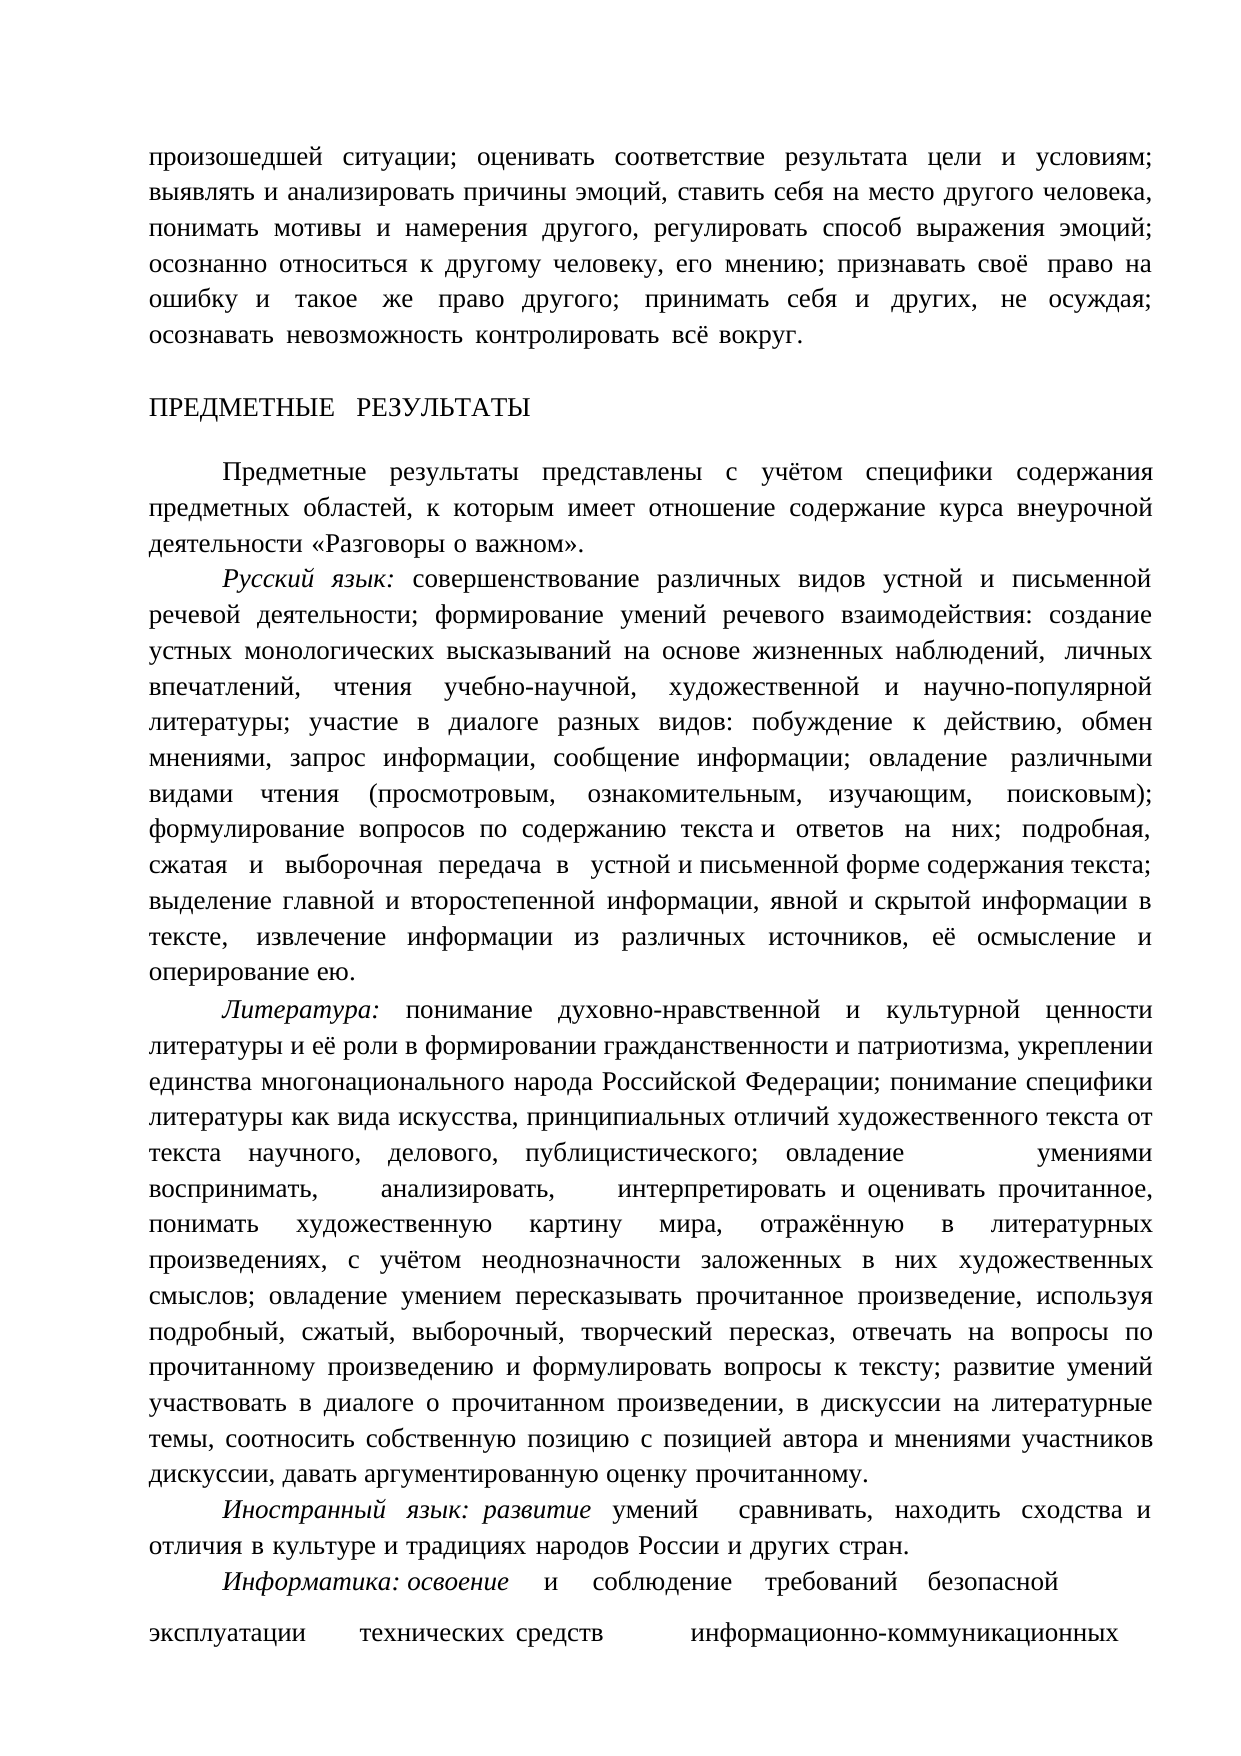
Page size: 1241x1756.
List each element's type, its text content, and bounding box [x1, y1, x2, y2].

text Литература: понимание духовно-нравственной и культурной ценности литературы и её роли в формировании гражданственности и патриотизма, укреплении единства многонационального народа Российской Федерации; понимание специфики литературы как вида искусства, принципиальных отличий художественного текста от текста научного, делового, публицистического; овладение умениями воспринимать, анализировать, интерпретировать и оценивать прочитанное, понимать художественную картину мира, отражённую в литературных произведениях, с учётом неоднозначности заложенных в них художественных смыслов; овладение умением пересказывать прочитанное произведение, используя подробный, сжатый, выборочный, творческий пересказ, отвечать на вопросы по прочитанному произведению и формулировать вопросы к тексту; развитие умений участвовать в диалоге о прочитанном произведении, в дискуссии на литературные темы, соотносить собственную позицию с позицией автора и мнениями участников дискуссии, давать аргументированную оценку прочитанному. [148, 993, 1153, 1489]
text Информатика: освоение и соблюдение требований безопасной [222, 1565, 1167, 1596]
text Русский язык: совершенствование различных видов устной и письменной речевой деятельности; формирование умений речевого взаимодействия: создание устных монологических высказываний на основе жизненных наблюдений, личных впечатлений, чтения учебно-научной, художественной и научно-популярной литературы; участие в диалоге разных видов: побуждение к действию, обмен мнениями, запрос информации, сообщение информации; овладение различными видами чтения (просмотровым, ознакомительным, изучающим, поисковым); формулирование вопросов по содержанию текста и ответов на них; подробная, сжатая и выборочная передача в устной и письменной форме содержания текста; выделение главной и второстепенной информации, явной и скрытой информации в тексте, извлечение информации из различных источников, её осмысление и оперирование ею. [148, 562, 1152, 987]
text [148, 139, 1153, 349]
text Иностранный язык: развитие умений сравнивать, находить сходства и отличия в культуре и традициях народов России и других стран. [148, 1493, 1151, 1560]
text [148, 1616, 1152, 1647]
text ПРЕДМЕТНЫЕ РЕЗУЛЬТАТЫ [148, 391, 1167, 422]
text Предметные результаты представлены с учётом специфики содержания предметных областей, к которым имеет отношение содержание курса внеурочной деятельности «Разговоры о важном». [148, 455, 1153, 558]
